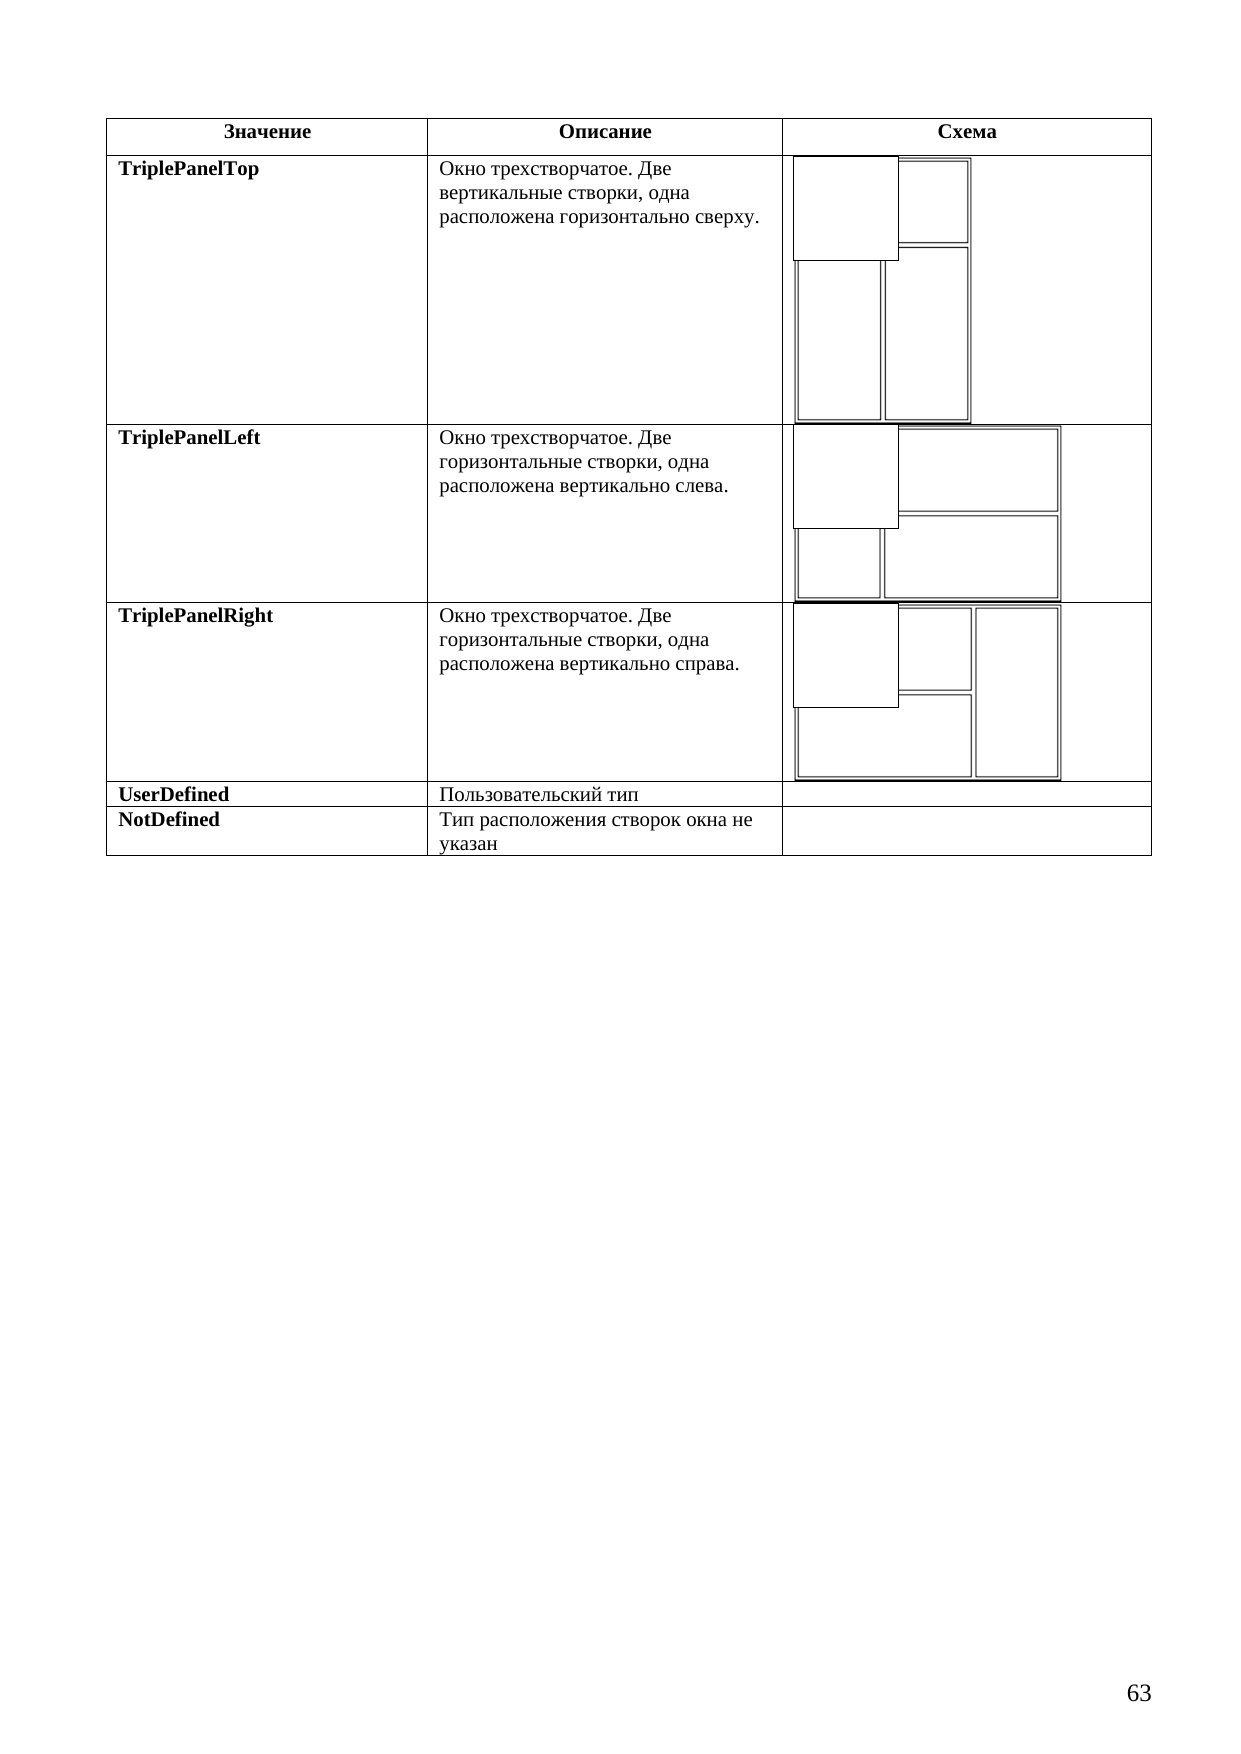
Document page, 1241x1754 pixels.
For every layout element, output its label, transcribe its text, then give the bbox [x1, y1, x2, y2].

table_cell Тип расположения створок окна не указан [428, 807, 782, 855]
table_header Схема [783, 119, 1151, 155]
table_cell Окно трехстворчатое. Две горизонтальные створки, одна расположена вертикально слева. [428, 425, 782, 602]
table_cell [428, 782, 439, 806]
table_cell [972, 156, 1151, 424]
table_cell [783, 156, 793, 424]
table_cell Окно трехстворчатое. Две вертикальные створки, одна расположена горизонтально сверху. [428, 156, 782, 424]
table_header Описание [428, 119, 782, 155]
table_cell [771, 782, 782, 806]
table_cell [783, 603, 793, 781]
table_header Значение [107, 119, 427, 155]
table_cell [783, 807, 1151, 855]
table_cell UserDefined [107, 782, 427, 806]
table_cell [783, 425, 793, 602]
table_cell TriplePanelTop [107, 156, 427, 424]
table_cell [1062, 603, 1151, 781]
table_cell [783, 782, 1151, 806]
table_cell Окно трехстворчатое. Две горизонтальные створки, одна расположена вертикально справа. [428, 603, 782, 781]
table_cell TriplePanelRight [107, 603, 427, 781]
picture [793, 603, 1062, 781]
picture [793, 156, 1062, 602]
table_cell [1062, 425, 1151, 602]
table_cell NotDefined [107, 807, 427, 855]
table_cell TriplePanelLeft [107, 425, 427, 602]
